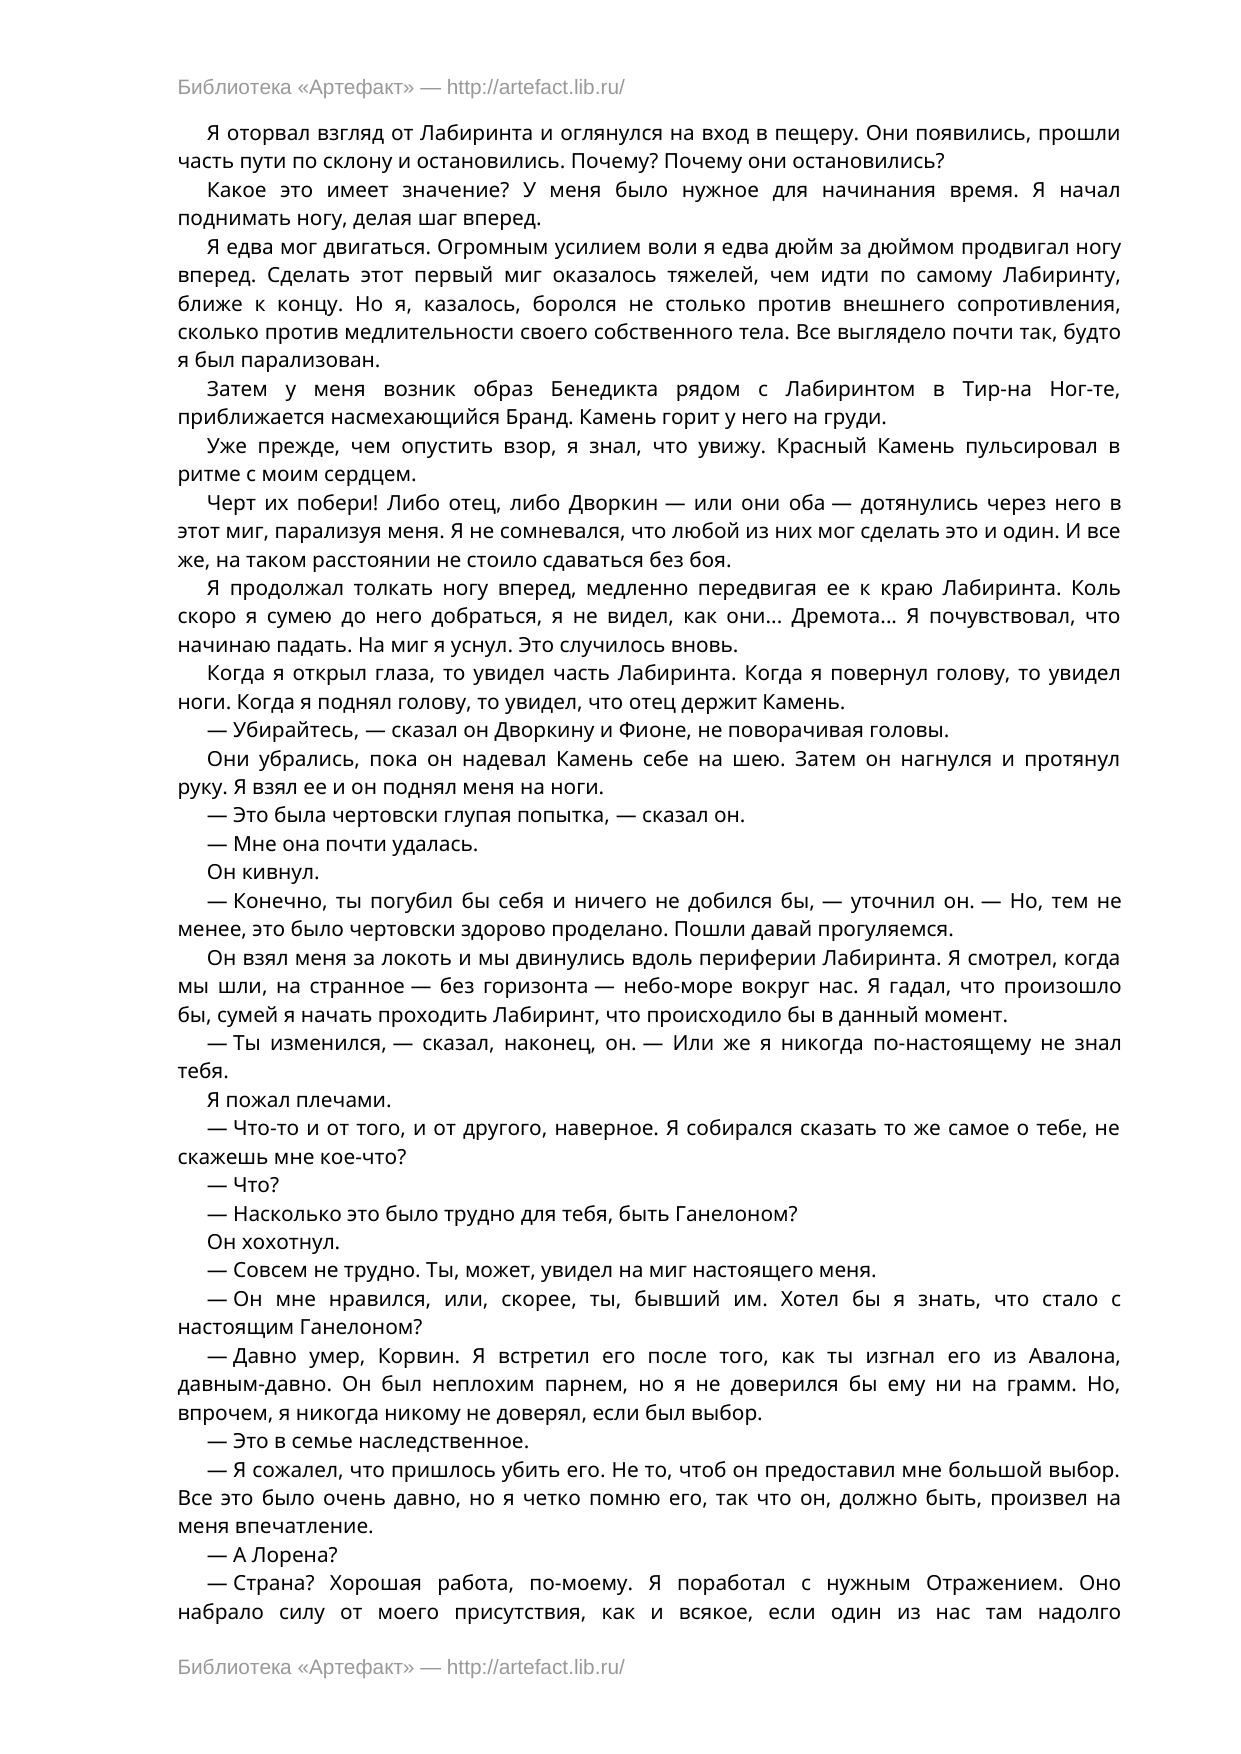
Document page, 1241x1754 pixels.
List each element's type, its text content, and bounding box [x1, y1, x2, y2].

text — Насколько это было трудно для тебя, быть Ганелоном? [177, 1199, 1122, 1227]
text Какое это имеет значение? У меня было нужное для начинания время. Я начал поднимать ногу, делая шаг вперед. [177, 175, 1122, 232]
text Черт их побери! Либо отец, либо Дворкин — или они оба — дотянулись через него в этот миг, парализуя меня. Я не сомневался, что любой из них мог сделать это и один. И все же, на таком расстоянии не стоило сдаваться без боя. [177, 488, 1122, 573]
text Он хохотнул. [177, 1227, 1122, 1256]
text — Что-то и от того, и от другого, наверное. Я собирался сказать то же самое о тебе, не скажешь мне кое-что? [177, 1113, 1122, 1170]
text — Что? [177, 1170, 1122, 1199]
text — А Лорена? [177, 1540, 1122, 1568]
text Они убрались, пока он надевал Камень себе на шею. Затем он нагнулся и протянул руку. Я взял ее и он поднял меня на ноги. [177, 744, 1122, 801]
text Уже прежде, чем опустить взор, я знал, что увижу. Красный Камень пульсировал в ритме с моим сердцем. [177, 431, 1122, 488]
text Я пожал плечами. [177, 1085, 1122, 1113]
text Когда я открыл глаза, то увидел часть Лабиринта. Когда я повернул голову, то увидел ноги. Когда я поднял голову, то увидел, что отец держит Камень. [177, 658, 1122, 715]
text — Это в семье наследственное. [177, 1426, 1122, 1455]
text — Это была чертовски глупая попытка, — сказал он. [177, 801, 1122, 829]
text — Я сожалел, что пришлось убить его. Не то, чтоб он предоставил мне большой выбор. Все это было очень давно, но я четко помню его, так что он, должно быть, произвел на меня впечатление. [177, 1455, 1122, 1540]
text — Мне она почти удалась. [177, 829, 1122, 857]
text — Он мне нравился, или, скорее, ты, бывший им. Хотел бы я знать, что стало с настоящим Ганелоном? [177, 1284, 1122, 1341]
text — Ты изменился, — сказал, наконец, он. — Или же я никогда по-настоящему не знал тебя. [177, 1028, 1122, 1085]
text Я продолжал толкать ногу вперед, медленно передвигая ее к краю Лабиринта. Коль скоро я сумею до него добраться, я не видел, как они... Дремота... Я почувствовал, что начинаю падать. На миг я уснул. Это случилось вновь. [177, 573, 1122, 658]
text Он взял меня за локоть и мы двинулись вдоль периферии Лабиринта. Я смотрел, когда мы шли, на странное — без горизонта — небо-море вокруг нас. Я гадал, что произошло бы, сумей я начать проходить Лабиринт, что происходило бы в данный момент. [177, 943, 1122, 1028]
text — Конечно, ты погубил бы себя и ничего не добился бы, — уточнил он. — Но, тем не менее, это было чертовски здорово проделано. Пошли давай прогуляемся. [177, 886, 1122, 943]
text Он кивнул. [177, 857, 1122, 886]
text Я едва мог двигаться. Огромным усилием воли я едва дюйм за дюймом продвигал ногу вперед. Сделать этот первый миг оказалось тяжелей, чем идти по самому Лабиринту, ближе к концу. Но я, казалось, боролся не столько против внешнего сопротивления, сколько против медлительности своего собственного тела. Все выглядело почти так, будто я был парализован. [177, 232, 1122, 374]
text Затем у меня возник образ Бенедикта рядом с Лабиринтом в Тир-на Ног-те, приближается насмехающийся Бранд. Камень горит у него на груди. [177, 374, 1122, 431]
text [177, 1568, 1122, 1625]
text — Давно умер, Корвин. Я встретил его после того, как ты изгнал его из Авалона, давным-давно. Он был неплохим парнем, но я не доверился бы ему ни на грамм. Но, впрочем, я никогда никому не доверял, если был выбор. [177, 1341, 1122, 1426]
text — Убирайтесь, — сказал он Дворкину и Фионе, не поворачивая головы. [177, 715, 1122, 744]
text — Совсем не трудно. Ты, может, увидел на миг настоящего меня. [177, 1256, 1122, 1284]
text Я оторвал взгляд от Лабиринта и оглянулся на вход в пещеру. Они появились, прошли часть пути по склону и остановились. Почему? Почему они остановились? [177, 118, 1122, 175]
